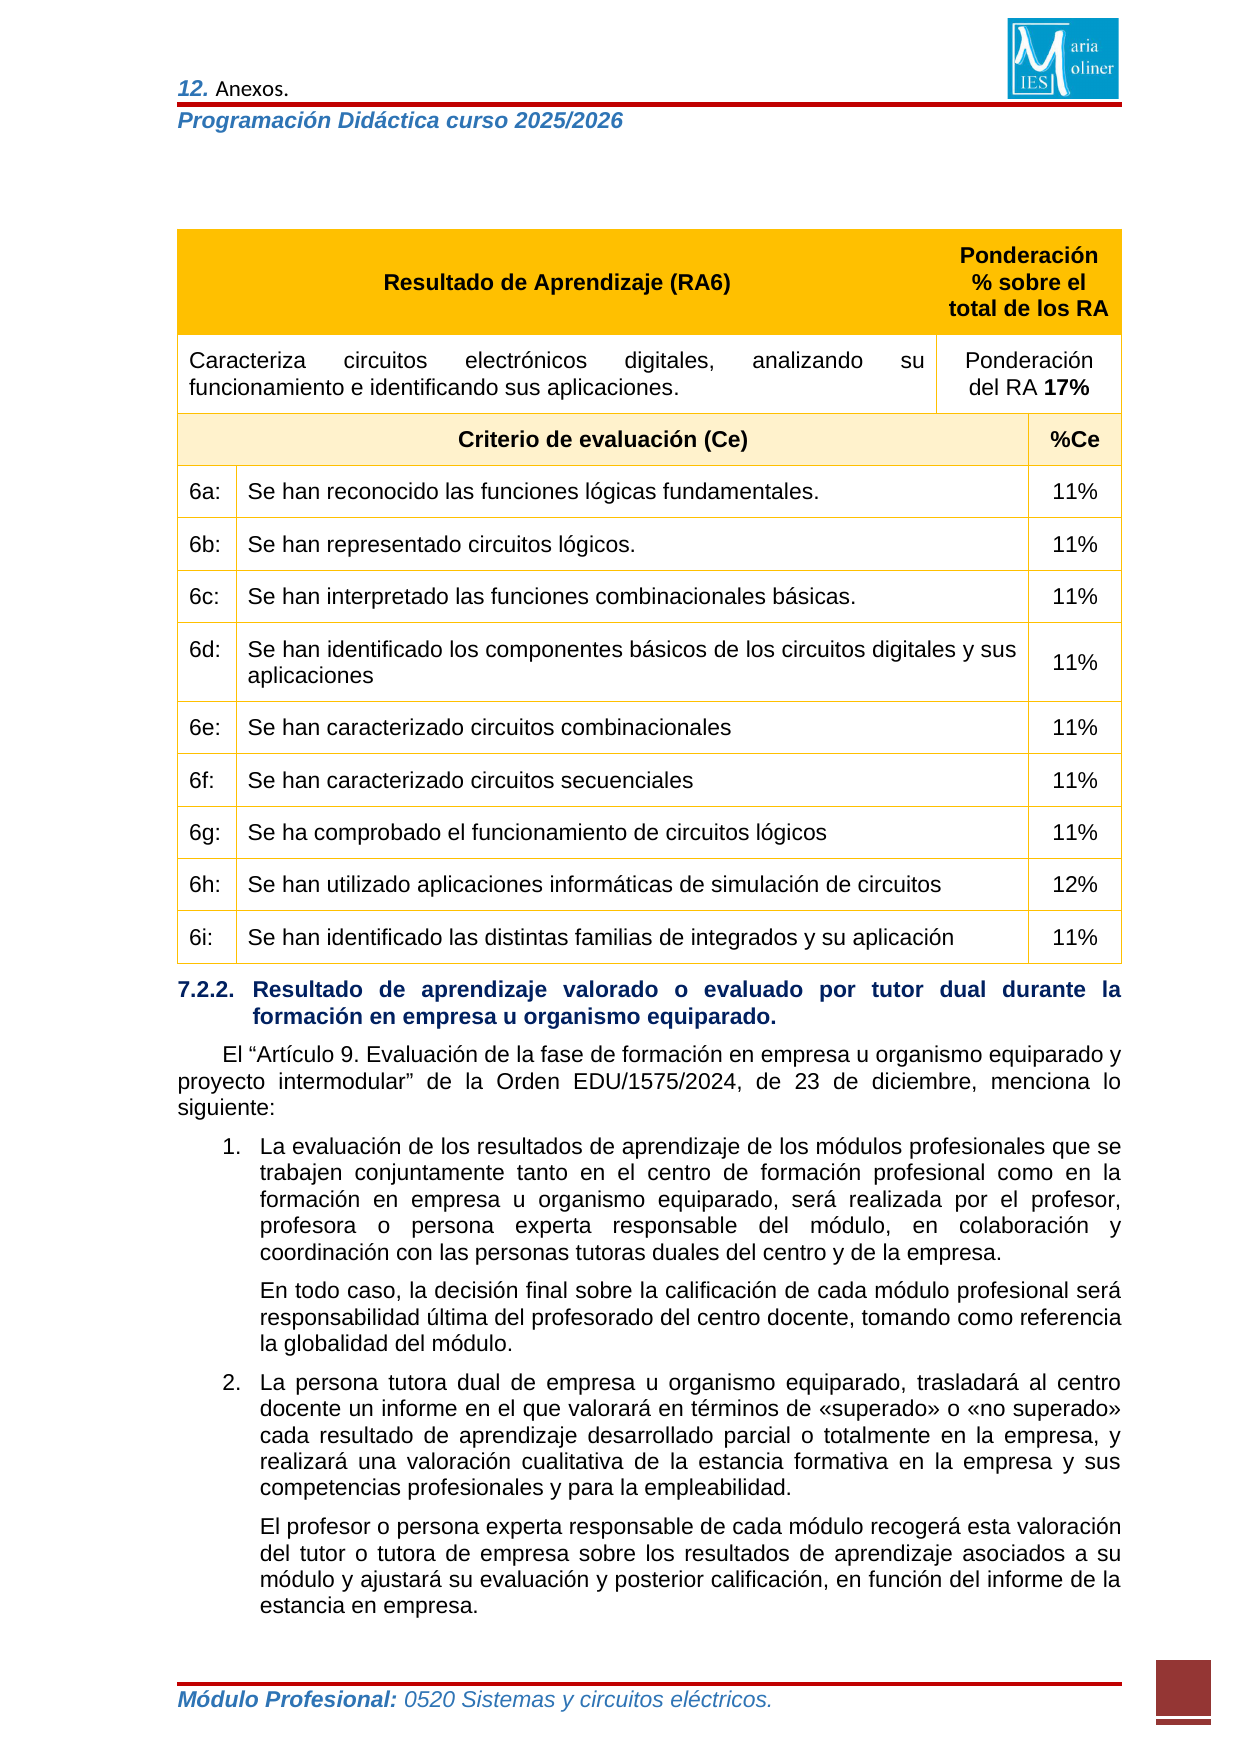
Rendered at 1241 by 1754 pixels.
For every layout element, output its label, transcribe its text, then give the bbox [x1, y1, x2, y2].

table_cell Se han representado circuitos lógicos. [237, 518, 1028, 569]
list La evaluación de los resultados de aprendizaje de los módulos profesionales que se trabajen conjuntamente tanto en el centro de formación profesional como en la formación en empresa u organismo equiparado, será realizada por el profesor, profesora o persona experta responsable del módulo, en colaboración y coordinación con las personas tutoras duales del centro y de la empresa. [222, 1133, 1122, 1265]
table_cell Se han reconocido las funciones lógicas fundamentales. [237, 466, 1028, 517]
list La persona tutora dual de empresa u organismo equiparado, trasladará al centro docente un informe en el que valorará en términos de «superado» o «no superado» cada resultado de aprendizaje desarrollado parcial o totalmente en la empresa, y realizará una valoración cualitativa de la estancia formativa en la empresa y sus competencias profesionales y para la empleabilidad. [222, 1369, 1122, 1501]
table_cell 6c: [178, 571, 236, 622]
table_cell Criterio de evaluación (Ce) [178, 414, 1028, 465]
table_cell 6g: [178, 807, 236, 858]
picture [1092, 66, 1098, 73]
table_cell 11% [1029, 571, 1121, 622]
table_cell 11% [1029, 754, 1121, 806]
table_cell 6h: [178, 859, 236, 910]
table_cell 11% [1029, 518, 1121, 569]
table_cell Se han utilizado aplicaciones informáticas de simulación de circuitos [237, 859, 1028, 910]
subtitle Resultado de aprendizaje valorado o evaluado por tutor dual durante la formación en empresa u organismo equiparado. [177, 976, 1122, 1029]
table_cell 11% [1029, 911, 1121, 963]
picture [1013, 24, 1070, 96]
table_cell Se han interpretado las funciones combinacionales básicas. [237, 571, 1028, 622]
table_cell 6i: [178, 911, 236, 963]
table_cell 6f: [178, 754, 236, 806]
table_cell 11% [1029, 466, 1121, 517]
table_cell 6a: [178, 466, 236, 517]
table_cell Se han identificado los componentes básicos de los circuitos digitales y sus aplicaciones [237, 623, 1028, 701]
list En todo caso, la decisión final sobre la calificación de cada módulo profesional será responsabilidad última del profesorado del centro docente, tomando como referencia la globalidad del módulo. [259, 1277, 1122, 1356]
table_cell 6e: [178, 702, 236, 753]
list El profesor o persona experta responsable de cada módulo recogerá esta valoración del tutor o tutora de empresa sobre los resultados de aprendizaje asociados a su módulo y ajustará su evaluación y posterior calificación, en función del informe de la estancia en empresa. [259, 1513, 1122, 1618]
table_cell 6b: [178, 518, 236, 569]
table_cell %Ce [1029, 414, 1121, 465]
table_cell 11% [1029, 807, 1121, 858]
table_cell 12% [1029, 859, 1121, 910]
table_header Resultado de Aprendizaje (RA6) [178, 230, 936, 334]
table_cell 11% [1029, 702, 1121, 753]
table_cell Se han identificado las distintas familias de integrados y su aplicación [237, 911, 1028, 963]
table_header Ponderación % sobre el total de los RA [937, 230, 1121, 334]
table_cell Caracteriza circuitos electrónicos digitales, analizando su funcionamiento e identificando sus aplicaciones. [178, 335, 936, 412]
table_cell Se ha comprobado el funcionamiento de circuitos lógicos [237, 807, 1028, 858]
picture [1091, 45, 1098, 51]
table_cell Ponderación del RA 17% [937, 335, 1121, 412]
table_cell 11% [1029, 623, 1121, 701]
table_cell Se han caracterizado circuitos secuenciales [237, 754, 1028, 806]
table_cell 6d: [178, 623, 236, 701]
text El “Artículo 9. Evaluación de la fase de formación en empresa u organismo equiparado y proyecto intermodular” de la Orden EDU/1575/2024, de 23 de diciembre, menciona lo siguiente: [177, 1041, 1122, 1121]
table_cell Se han caracterizado circuitos combinacionales [237, 702, 1028, 753]
